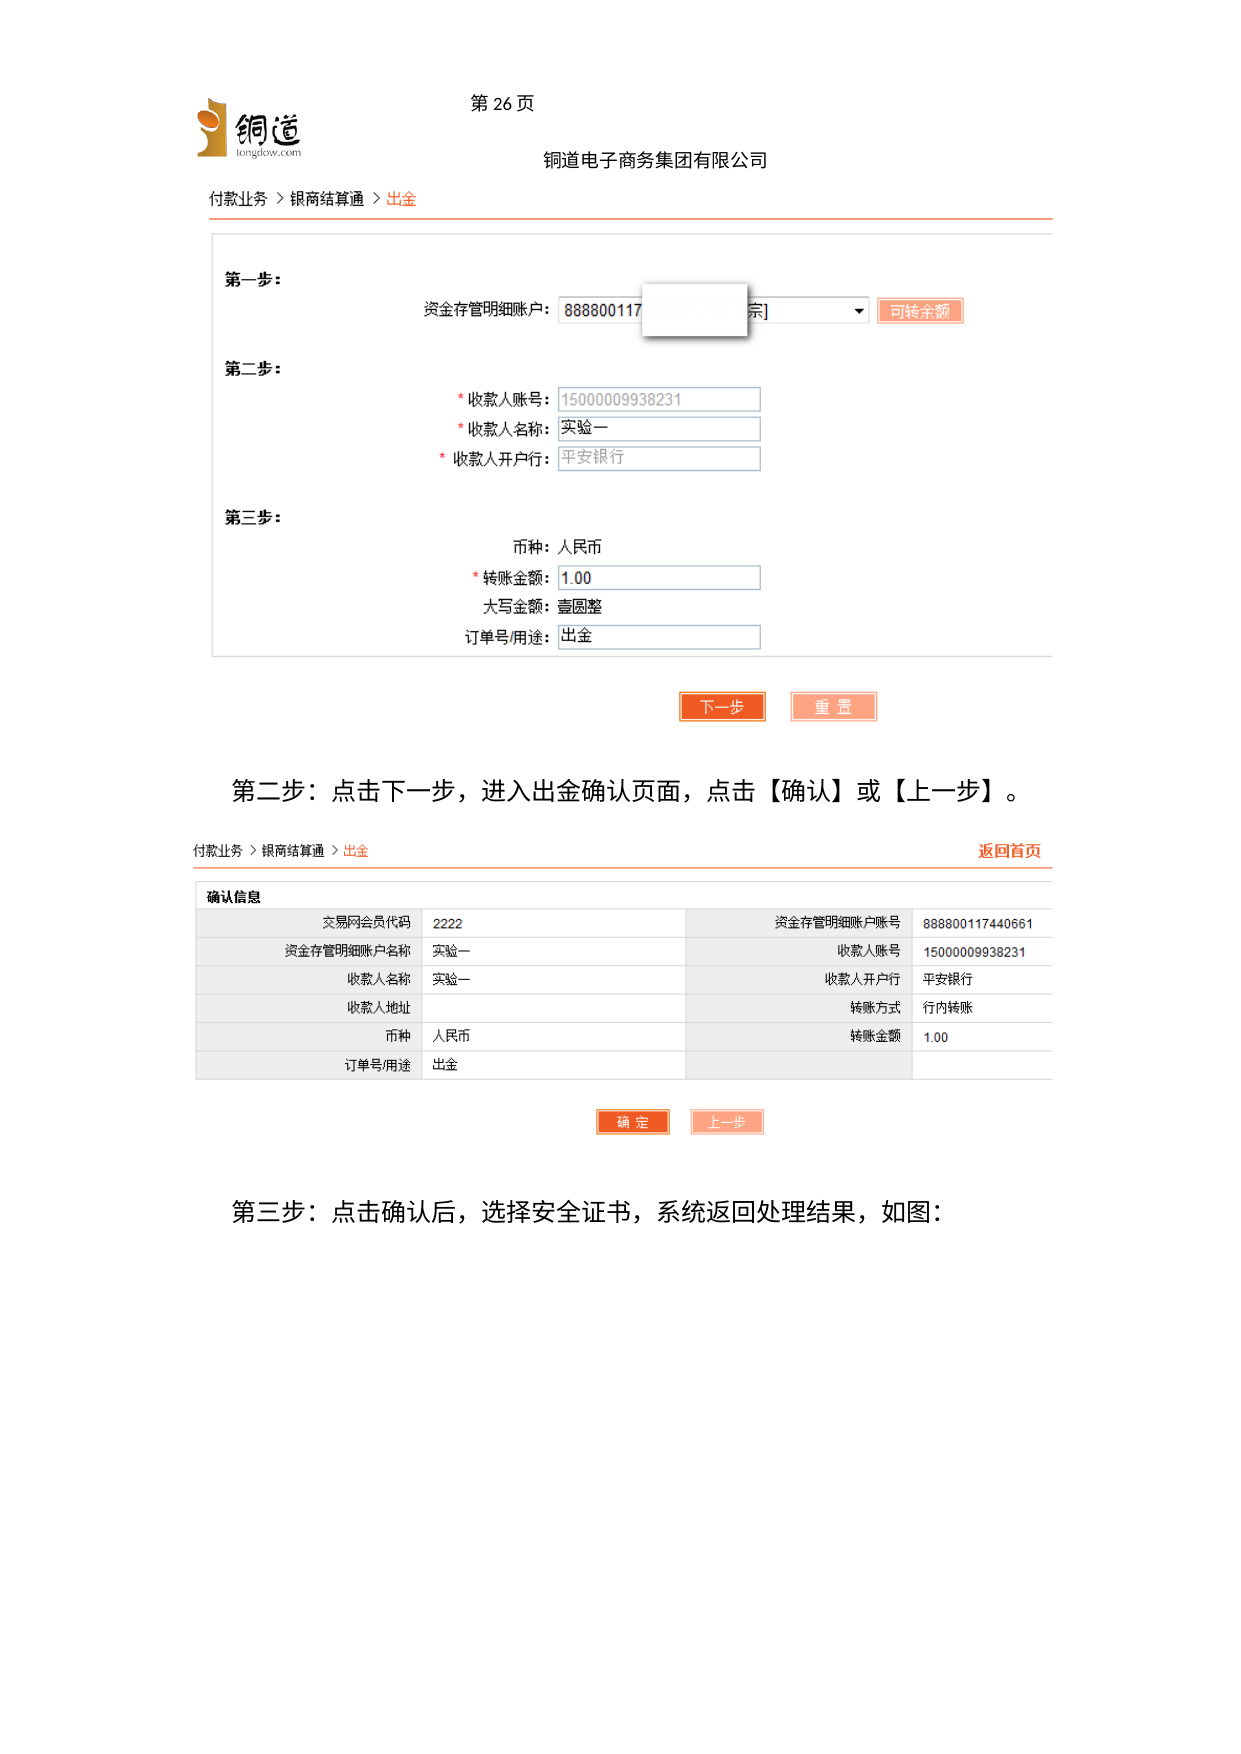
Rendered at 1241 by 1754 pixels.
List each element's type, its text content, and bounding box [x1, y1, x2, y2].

text 第二步：点击下一步，进入出金确认页面，点击【确认】或【上一步】。 [187, 757, 1053, 822]
picture [187, 190, 1053, 734]
text 第三步：点击确认后，选择安全证书，系统返回处理结果，如图： [187, 1178, 1053, 1243]
picture [187, 839, 1053, 1144]
picture [187, 90, 310, 168]
